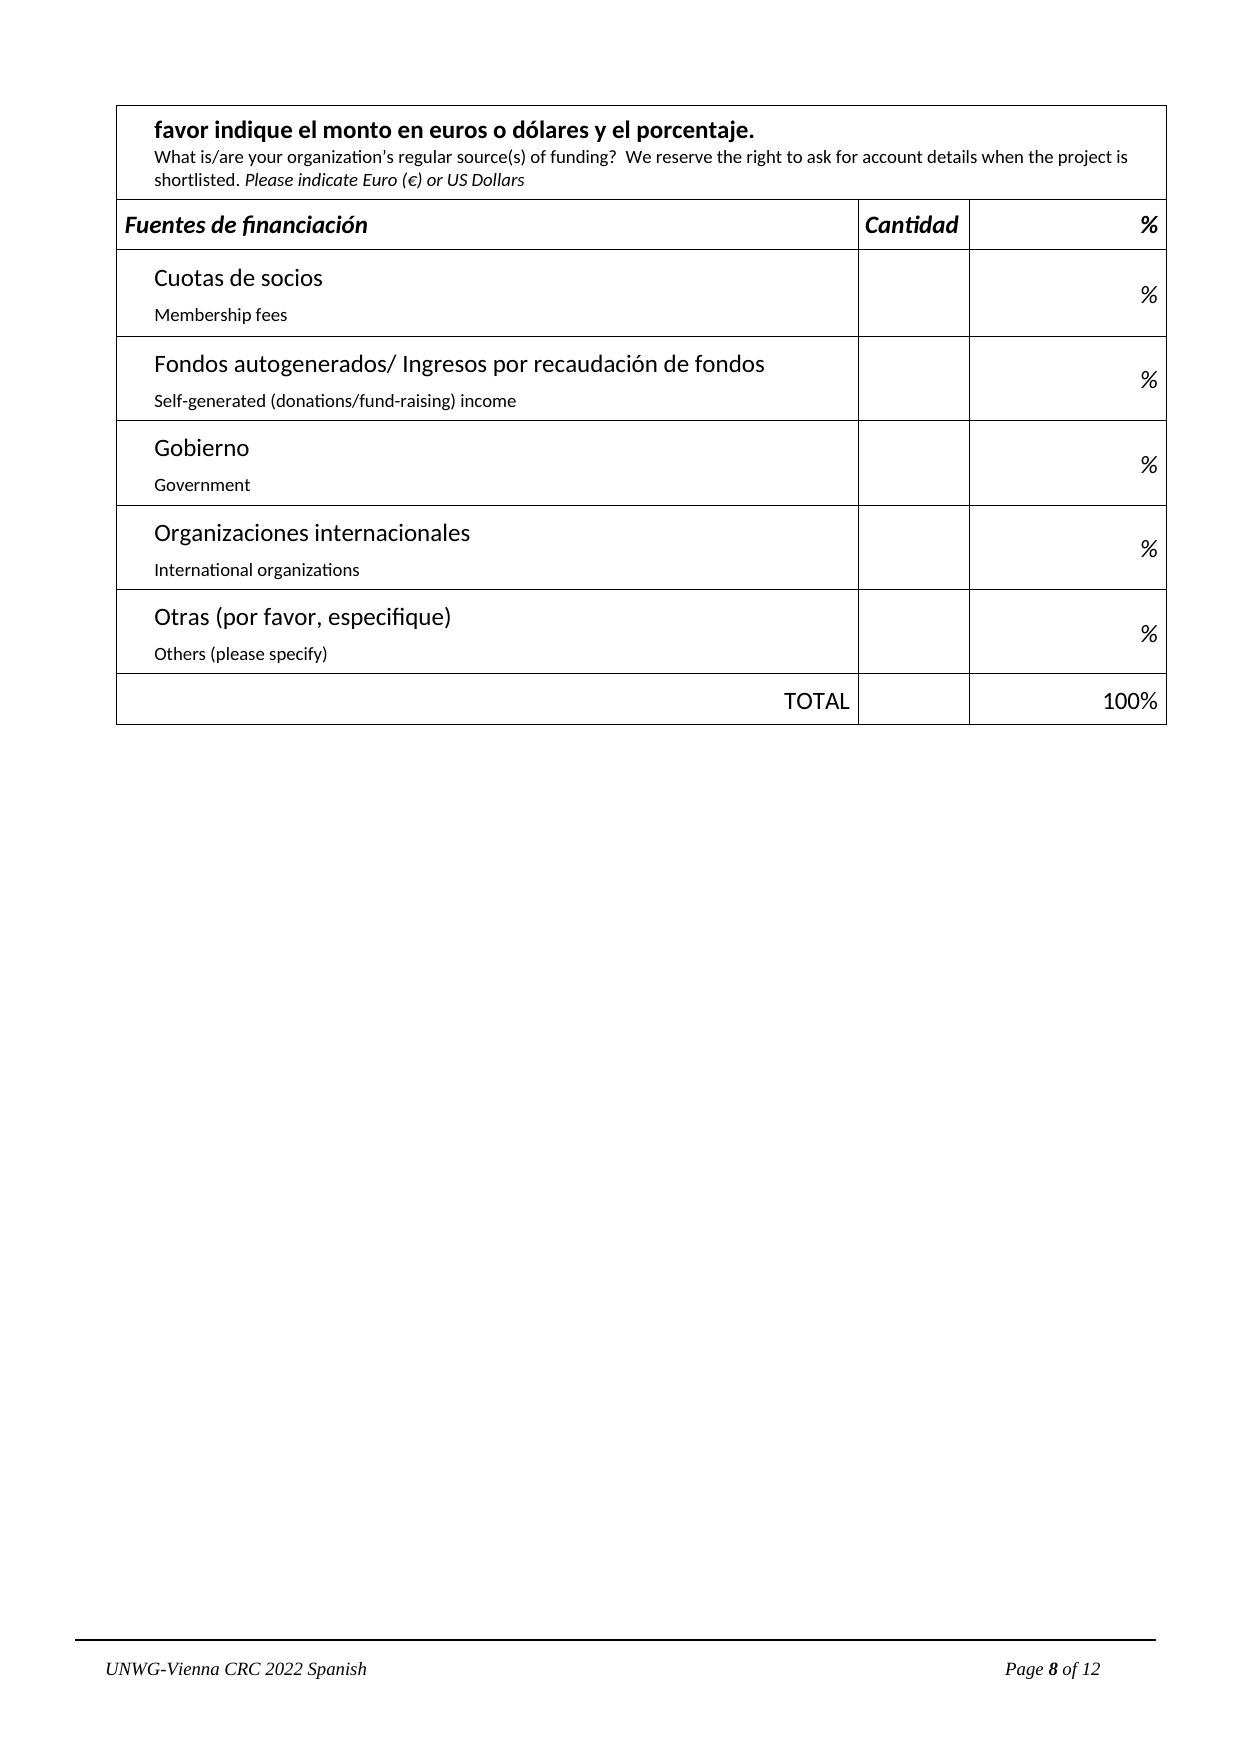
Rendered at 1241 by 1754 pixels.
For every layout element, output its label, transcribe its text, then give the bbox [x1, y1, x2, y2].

table_cell Cantidad [859, 200, 969, 249]
table_cell % [970, 250, 1166, 336]
table_cell Fuentes de financiación [117, 200, 858, 249]
table_cell % [970, 337, 1166, 420]
table_cell [859, 337, 969, 420]
table_cell [859, 674, 969, 724]
table_cell Gobierno Government [117, 421, 858, 504]
table_cell [859, 250, 969, 336]
table_cell [859, 590, 969, 673]
table_cell TOTAL [117, 674, 858, 724]
table_cell % [970, 421, 1166, 504]
table_cell % [970, 200, 1166, 249]
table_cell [117, 106, 1166, 199]
table_cell [859, 421, 969, 504]
table_cell % [970, 506, 1166, 589]
table_cell Organizaciones internacionales International organizations [117, 506, 858, 589]
table_cell Cuotas de socios Membership fees [117, 250, 858, 336]
table_cell [859, 506, 969, 589]
table_cell Otras (por favor, especifique) Others (please specify) [117, 590, 858, 673]
table_cell % [970, 590, 1166, 673]
table_cell Fondos autogenerados/ Ingresos por recaudación de fondos Self-generated (donations/fund-raising) income [117, 337, 858, 420]
table_cell 100% [970, 674, 1166, 724]
